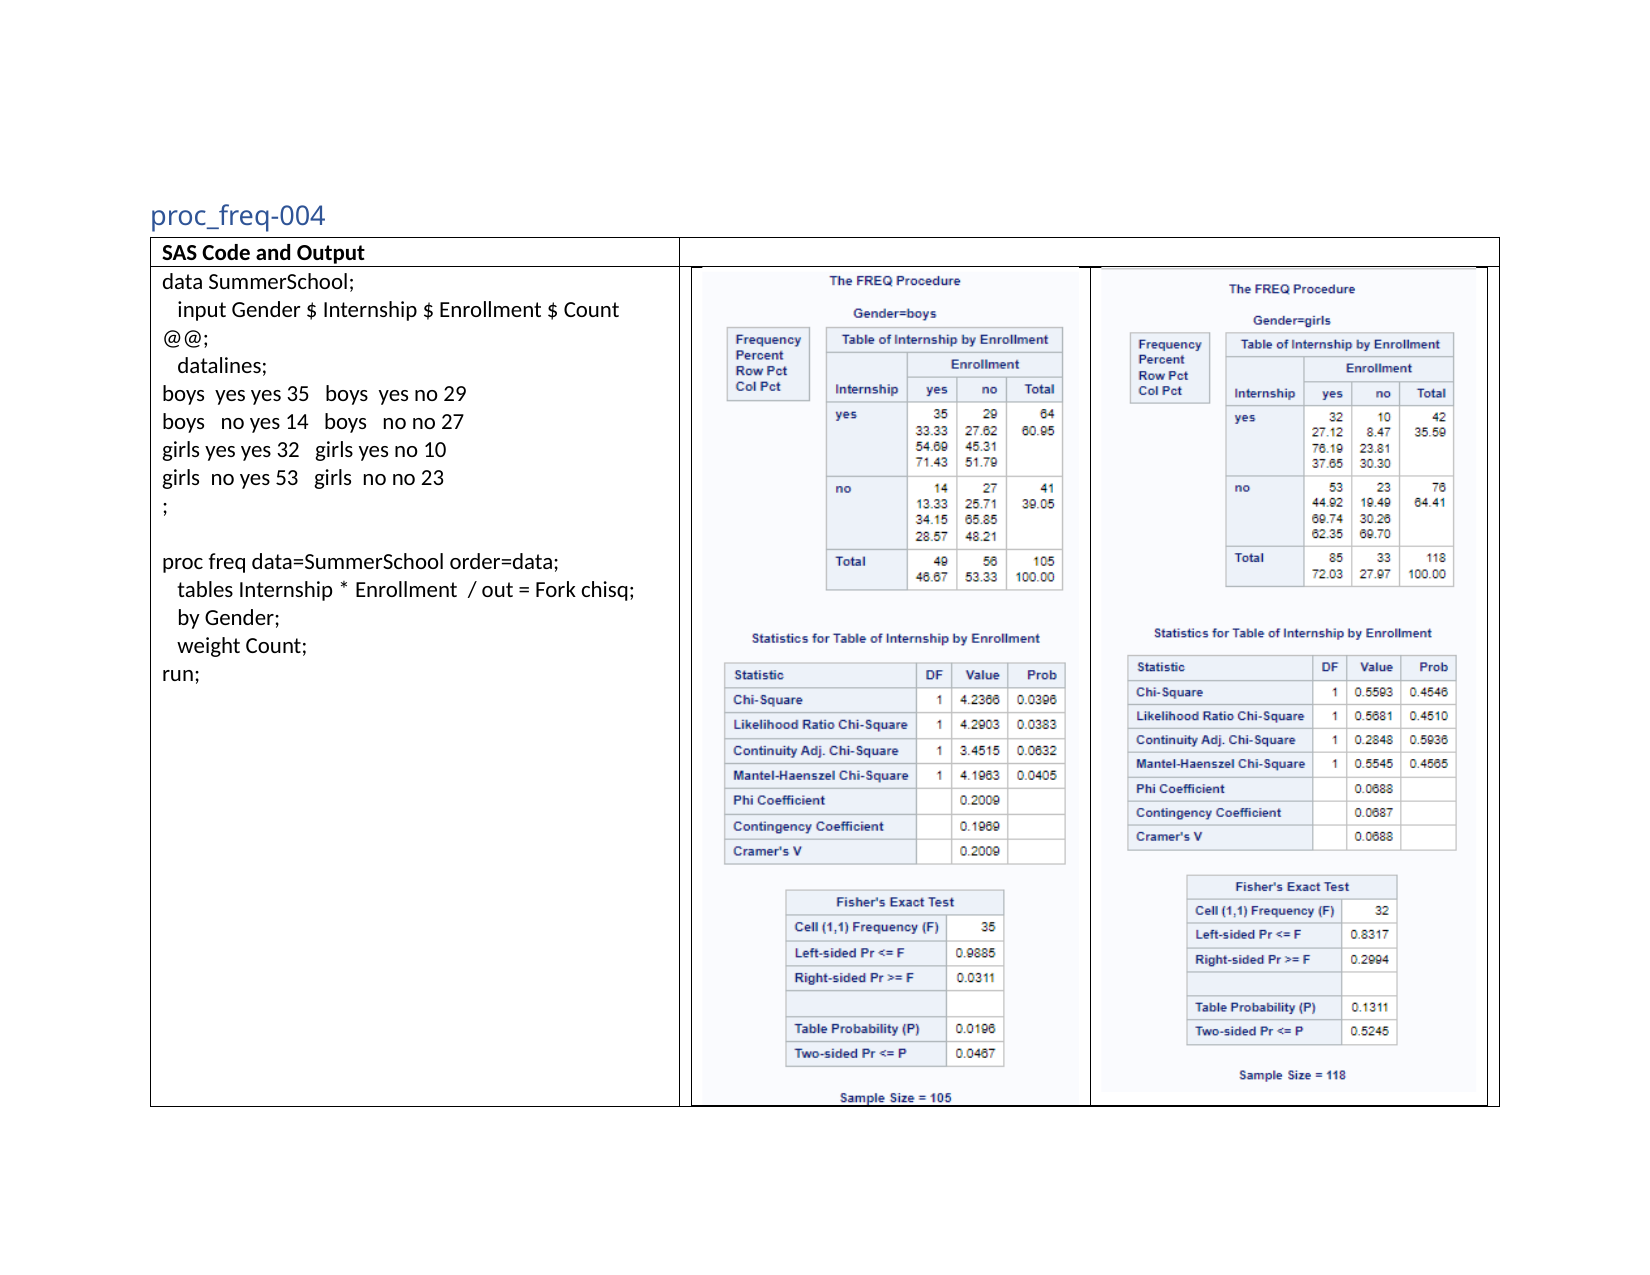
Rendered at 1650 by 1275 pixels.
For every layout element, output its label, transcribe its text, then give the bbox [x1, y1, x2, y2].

picture [1101, 267, 1477, 1092]
table_cell [1488, 267, 1499, 1106]
table_header SAS Code and Output [151, 238, 679, 266]
table_cell [1091, 268, 1487, 1105]
table_cell data SummerSchool; input Gender $ Internship $ Enrollment $ Count @@; datalines; boys yes yes 35 boys yes no 29 boys no yes 14 boys no no 27 girls yes yes 32 girls yes no 10 girls no yes 53 girls no no 23 ; proc freq data=SummerSchool order=data; tables Internship * Enrollment / out = Fork chisq; by Gender; weight Count; run; [151, 267, 679, 1106]
table_cell [1079, 268, 1090, 1105]
table_cell [692, 268, 702, 1105]
picture [702, 267, 1079, 1105]
table_cell [680, 267, 691, 1106]
subtitle proc_freq-004 [150, 197, 1500, 234]
table_header [680, 238, 1499, 266]
